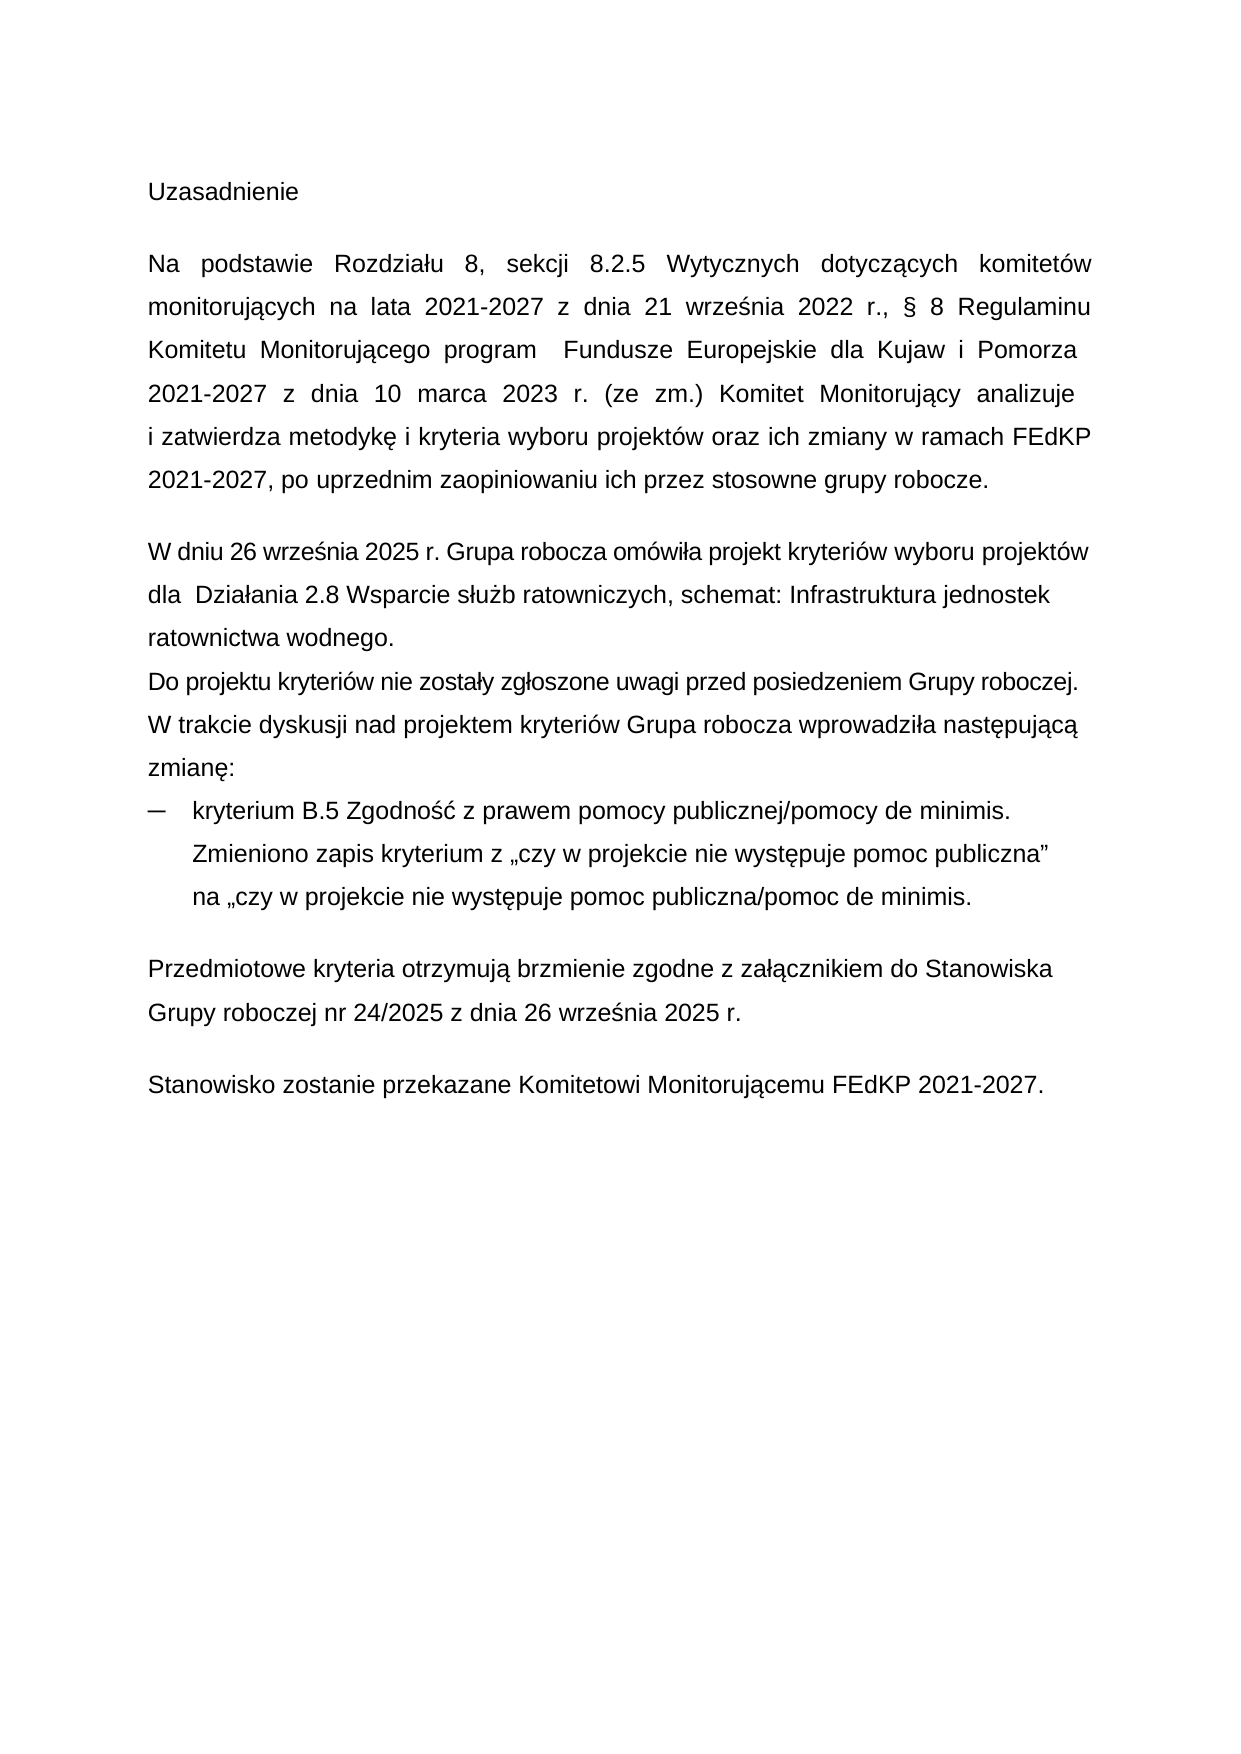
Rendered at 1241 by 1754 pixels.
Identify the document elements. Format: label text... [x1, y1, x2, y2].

text Przedmiotowe kryteria otrzymują brzmienie zgodne z załącznikiem do Stanowiska Grupy roboczej nr 24/2025 z dnia 26 września 2025 r. [148, 954, 1092, 1026]
subtitle Uzasadnienie [148, 177, 1092, 206]
text W dniu 26 września 2025 r. Grupa robocza omówiła projekt kryteriów wyboru projektów dla Działania 2.8 Wsparcie służb ratowniczych, schemat: Infrastruktura jednostek ratownictwa wodnego. [148, 537, 1092, 652]
text Na podstawie Rozdziału 8, sekcji 8.2.5 Wytycznych dotyczących komitetów monitorujących na lata 2021-2027 z dnia 21 września 2022 r., § 8 Regulaminu Komitetu Monitorującego program Fundusze Europejskie dla Kujaw i Pomorza 2021-2027 z dnia 10 marca 2023 r. (ze zm.) Komitet Monitorujący analizuje i zatwierdza metodykę i kryteria wyboru projektów oraz ich zmiany w ramach FEdKP 2021-2027, po uprzednim zaopiniowaniu ich przez stosowne grupy robocze. [148, 249, 1092, 493]
list kryterium B.5 Zgodność z prawem pomocy publicznej/pomocy de minimis. Zmieniono zapis kryterium z „czy w projekcie nie występuje pomoc publiczna” na „czy w projekcie nie występuje pomoc publiczna/pomoc de minimis. [148, 796, 1092, 911]
text Stanowisko zostanie przekazane Komitetowi Monitorującemu FEdKP 2021-2027. [148, 1070, 1092, 1098]
text Do projektu kryteriów nie zostały zgłoszone uwagi przed posiedzeniem Grupy roboczej. W trakcie dyskusji nad projektem kryteriów Grupa robocza wprowadziła następującą zmianę: [148, 666, 1092, 781]
